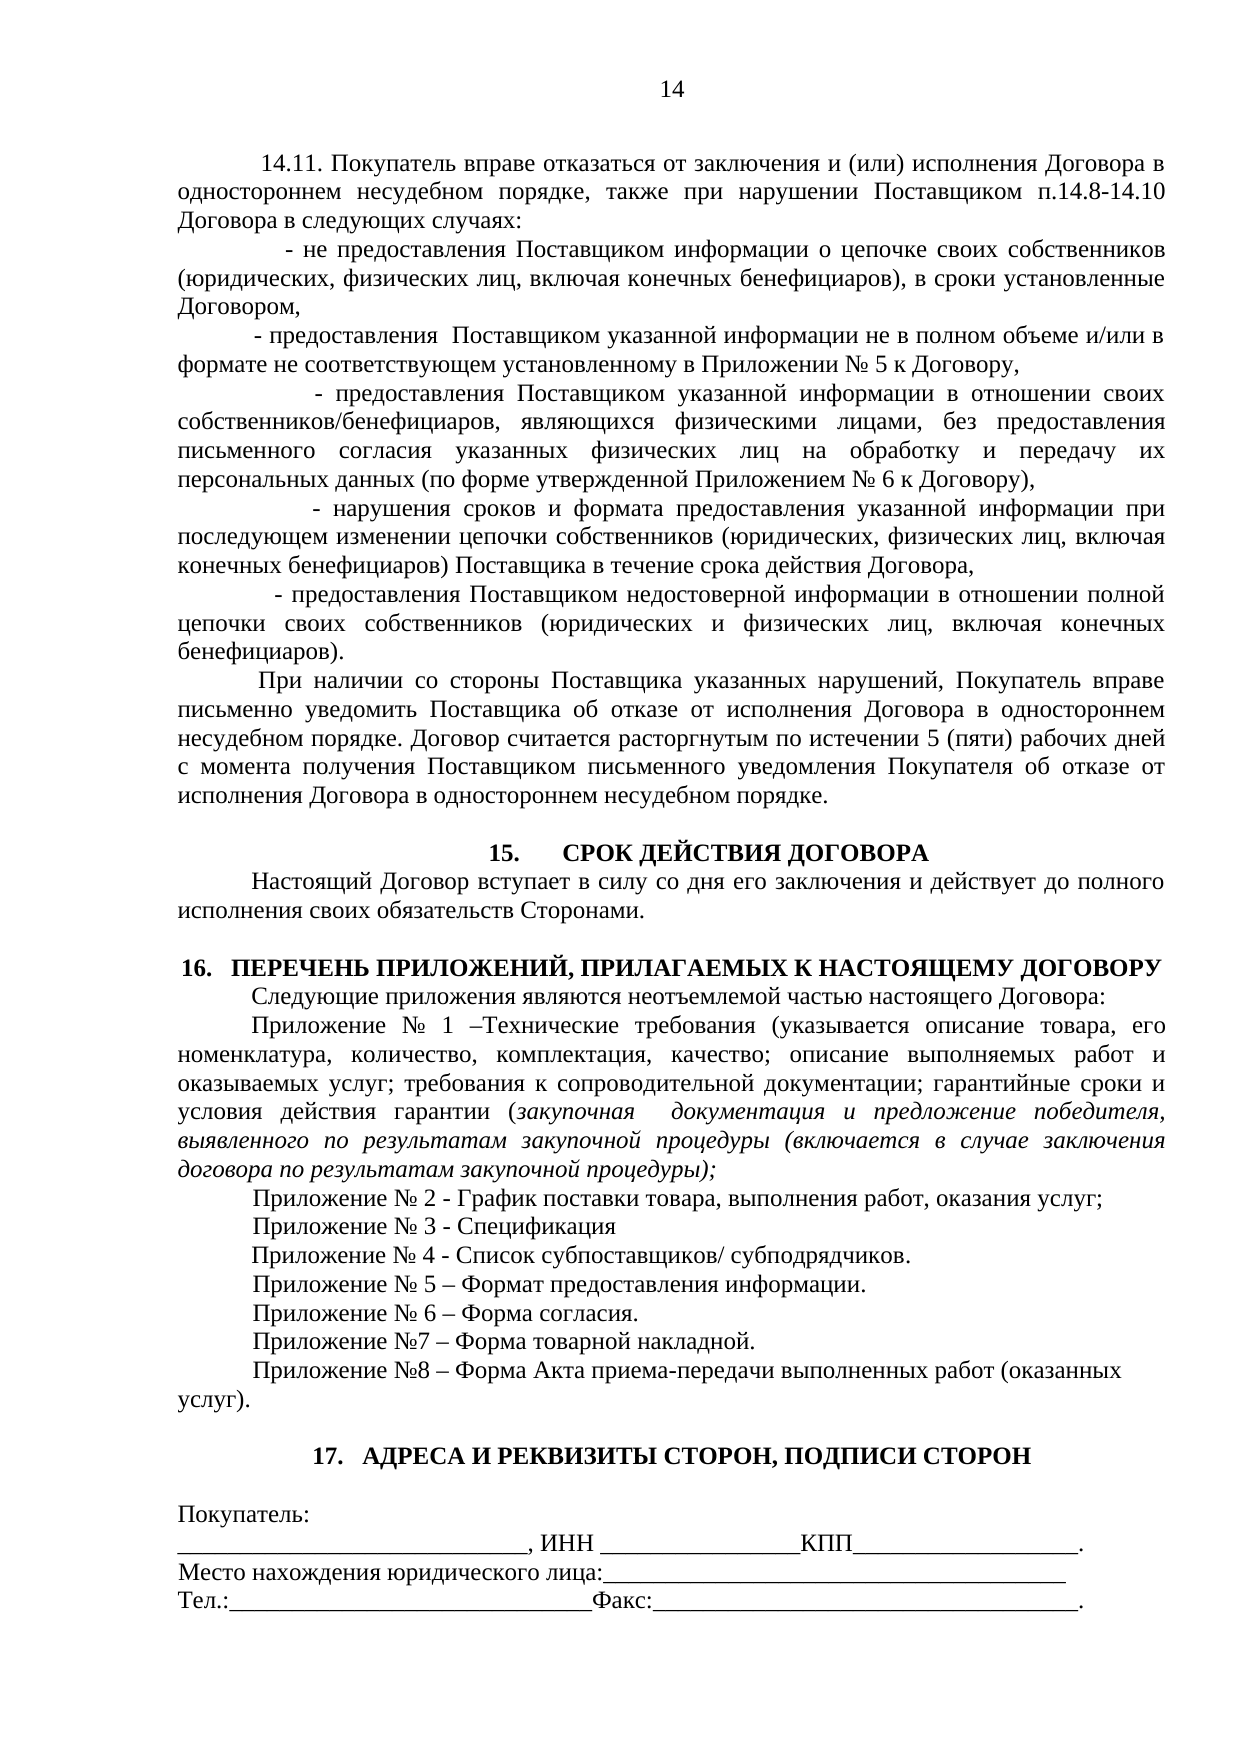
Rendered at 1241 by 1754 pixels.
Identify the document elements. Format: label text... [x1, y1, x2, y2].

text Покупатель: [177, 1499, 1166, 1528]
text - предоставления Поставщиком недостоверной информации в отношении полной цепочки своих собственников (юридических и физических лиц, включая конечных бенефициаров). [177, 579, 1166, 665]
text Приложение № 3 - Спецификация [177, 1211, 1166, 1240]
text При наличии со стороны Поставщика указанных нарушений, Покупатель вправе письменно уведомить Поставщика об отказе от исполнения Договора в одностороннем несудебном порядке. Договор считается расторгнутым по истечении 5 (пяти) рабочих дней с момента получения Поставщиком письменного уведомления Покупателя об отказе от исполнения Договора в одностороннем несудебном порядке. [177, 665, 1166, 809]
text Следующие приложения являются неотъемлемой частью настоящего Договора: [177, 981, 1166, 1010]
list АДРЕСА И РЕКВИЗИТЫ СТОРОН, ПОДПИСИ СТОРОН [177, 1441, 1166, 1470]
text - предоставления Поставщиком указанной информации не в полном объеме и/или в формате не соответствующем установленному в Приложении № 5 к Договору, [177, 320, 1166, 378]
text ____________________________, ИНН ________________КПП__________________. [177, 1528, 1166, 1557]
text Приложение №7 – Форма товарной накладной. [177, 1326, 1166, 1355]
text - не предоставления Поставщиком информации о цепочке своих собственников (юридических, физических лиц, включая конечных бенефициаров), в сроки установленные Договором, [177, 234, 1166, 320]
text Приложение № 6 – Форма согласия. [177, 1298, 1166, 1326]
list СРОК ДЕЙСТВИЯ ДОГОВОРА [177, 838, 1166, 866]
text 14.11. Покупатель вправе отказаться от заключения и (или) исполнения Договора в одностороннем несудебном порядке, также при нарушении Поставщиком п.14.8-14.10 Договора в следующих случаях: [177, 148, 1166, 234]
text Место нахождения юридического лица:_____________________________________ [177, 1557, 1166, 1586]
text Приложение № 4 - Список субпоставщиков/ субподрядчиков. [177, 1240, 1166, 1269]
text Тел.:_____________________________Факс:__________________________________. [177, 1586, 1166, 1614]
text Приложение №8 – Форма Акта приема-передачи выполненных работ (оказанных услуг). [177, 1355, 1166, 1413]
text - нарушения сроков и формата предоставления указанной информации при последующем изменении цепочки собственников (юридических, физических лиц, включая конечных бенефициаров) Поставщика в течение срока действия Договора, [177, 493, 1166, 579]
text Приложение № 1 –Технические требования (указывается описание товара, его номенклатура, количество, комплектация, качество; описание выполняемых работ и оказываемых услуг; требования к сопроводительной документации; гарантийные сроки и условия действия гарантии (закупочная документация и предложение победителя, выявленного по результатам закупочной процедуры (включается в случае заключения договора по результатам закупочной процедуры); [177, 1010, 1166, 1183]
list ПЕРЕЧЕНЬ ПРИЛОЖЕНИЙ, ПРИЛАГАЕМЫХ К НАСТОЯЩЕМУ ДОГОВОРУ [177, 953, 1166, 981]
text Приложение № 5 – Формат предоставления информации. [177, 1269, 1166, 1298]
text - предоставления Поставщиком указанной информации в отношении своих собственников/бенефициаров, являющихся физическими лицами, без предоставления письменного согласия указанных физических лиц на обработку и передачу их персональных данных (по форме утвержденной Приложением № 6 к Договору), [177, 378, 1166, 493]
text Настоящий Договор вступает в силу со дня его заключения и действует до полного исполнения своих обязательств Сторонами. [177, 866, 1166, 924]
text Приложение № 2 - График поставки товара, выполнения работ, оказания услуг; [177, 1183, 1166, 1211]
